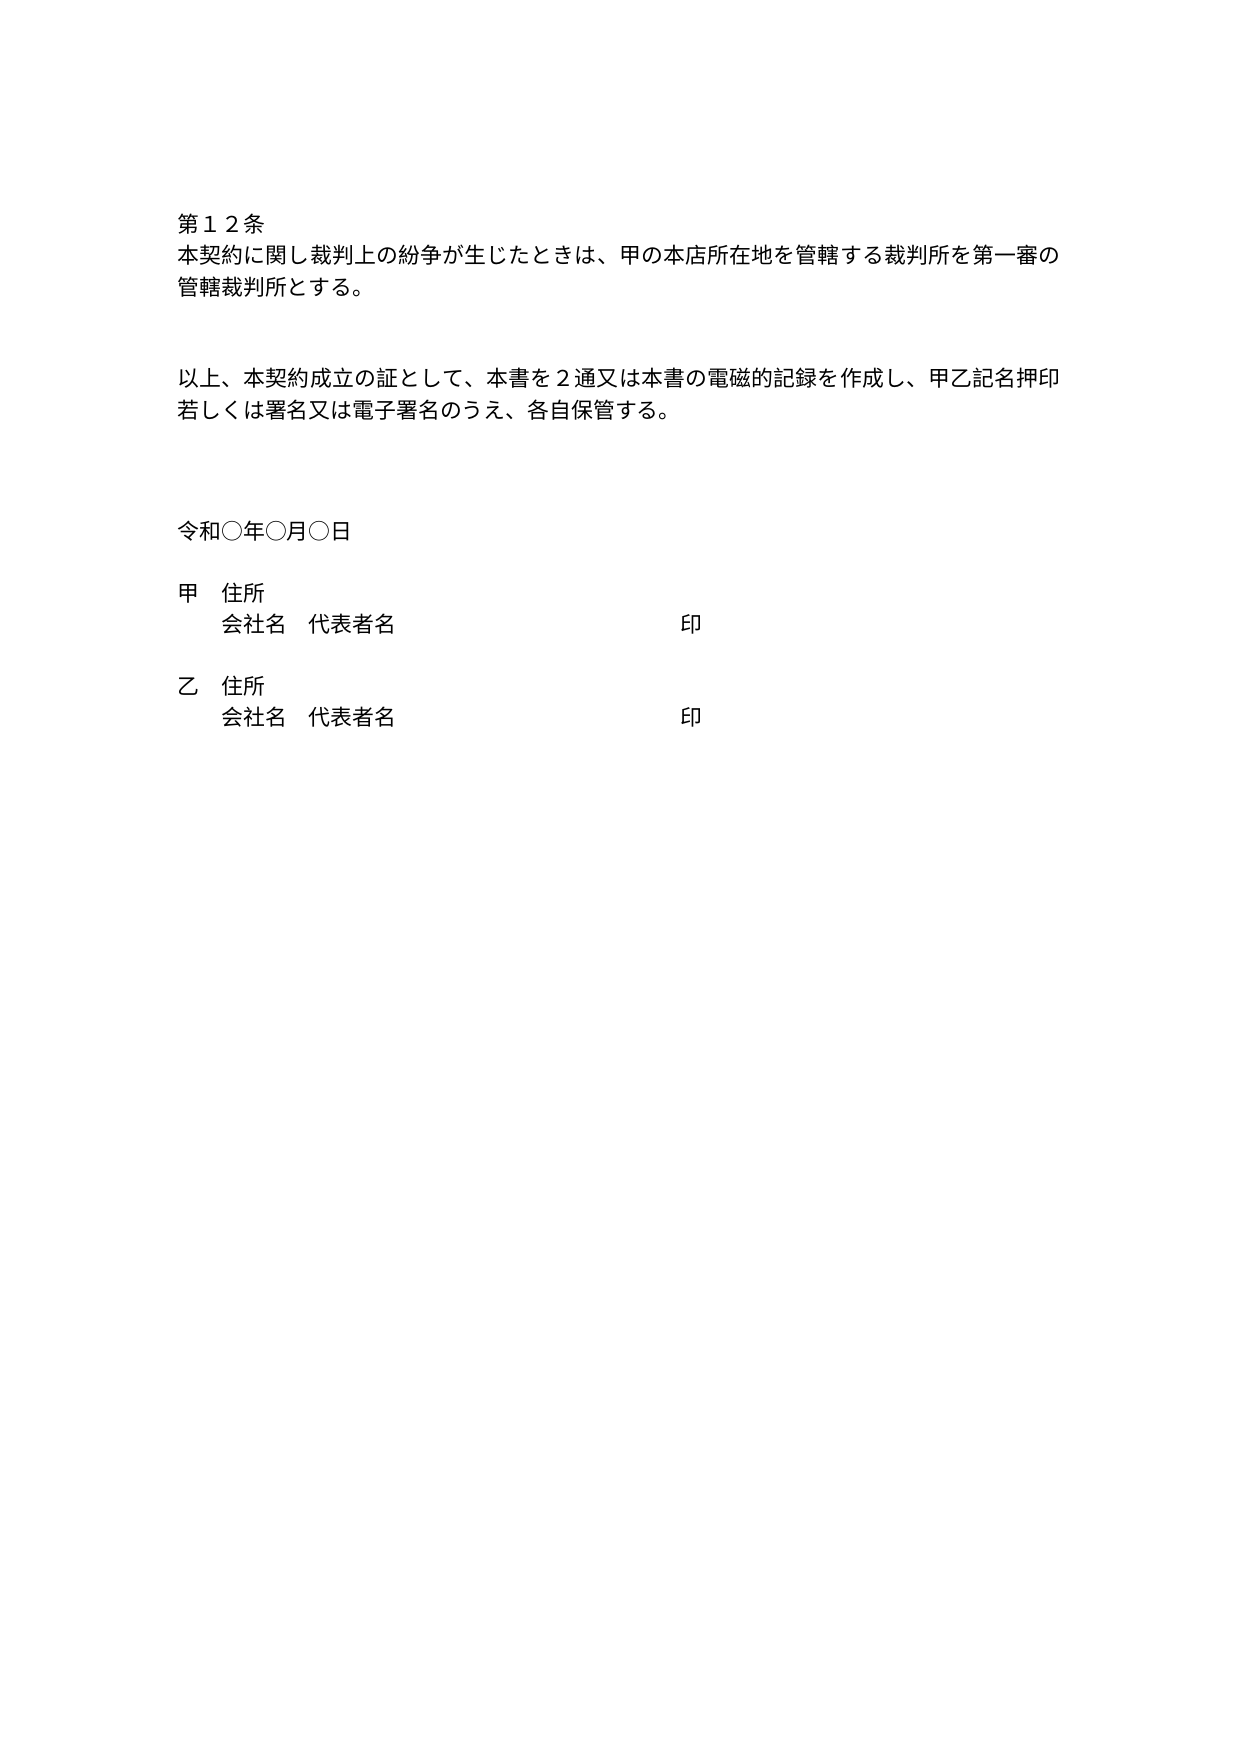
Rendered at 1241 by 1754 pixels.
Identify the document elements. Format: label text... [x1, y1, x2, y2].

text 乙 住所 [177, 669, 1063, 700]
text 甲 住所 [177, 576, 1063, 607]
text 本契約に関し裁判上の紛争が生じたときは、甲の本店所在地を管轄する裁判所を第一審の管轄裁判所とする。 [177, 238, 1063, 302]
text 会社名 代表者名 印 [177, 607, 1063, 639]
text 第１２条 [177, 207, 1063, 238]
text 令和○年○月○日 [177, 514, 1063, 546]
text 会社名 代表者名 印 [177, 700, 1063, 732]
text 以上、本契約成立の証として、本書を２通又は本書の電磁的記録を作成し、甲乙記名押印若しくは署名又は電子署名のうえ、各自保管する。 [177, 361, 1063, 425]
